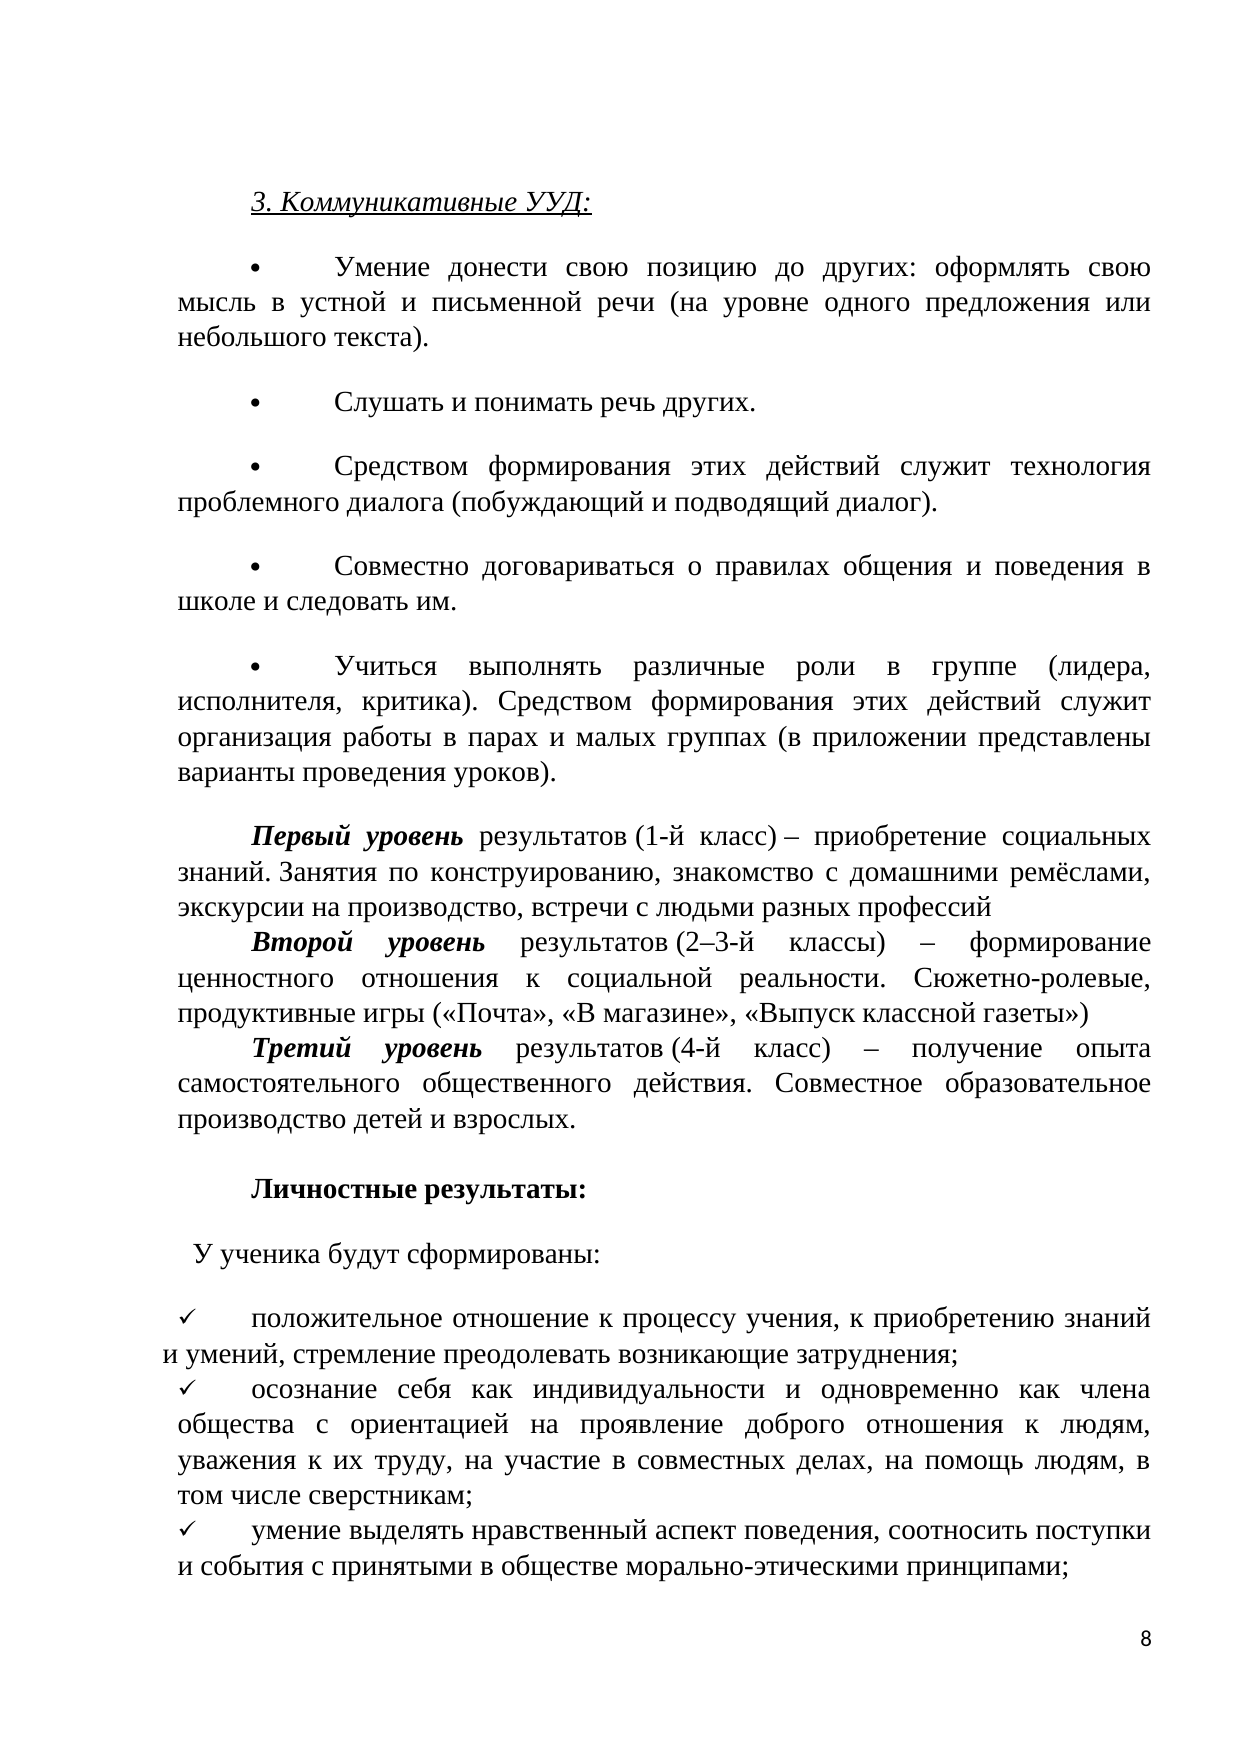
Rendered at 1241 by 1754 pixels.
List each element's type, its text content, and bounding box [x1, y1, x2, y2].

text 3. Коммуникативные УУД: [177, 183, 1152, 218]
text Третий уровень результатов (4-й класс) – получение опыта самостоятельного общественного действия. Совместное образовательное производство детей и взрослых. [177, 1028, 1152, 1134]
text Первый уровень результатов (1-й класс) – приобретение социальных знаний. Занятия по конструированию, знакомство с домашними ремёслами, экскурсии на производство, встречи с людьми разных профессий [177, 817, 1152, 923]
text У ученика будут сформированы: [177, 1234, 1152, 1269]
text  Умение донести свою позицию до других: оформлять свою мысль в устной и письменной речи (на уровне одного предложения или небольшого текста). [177, 247, 1152, 353]
list положительное отношение к процессу учения, к приобретению знаний и умений, стремление преодолевать возникающие затруднения; [162, 1299, 1152, 1369]
text Личностные результаты: [177, 1170, 1152, 1205]
list осознание себя как индивидуальности и одновременно как члена общества с ориентацией на проявление доброго отношения к людям, уважения к их труду, на участие в совместных делах, на помощь людям, в том числе сверстникам; [177, 1369, 1152, 1511]
text  Средством формирования этих действий служит технология проблемного диалога (побуждающий и подводящий диалог). [177, 447, 1152, 517]
text  Слушать и понимать речь других. [177, 382, 1152, 417]
text  Учиться выполнять различные роли в группе (лидера, исполнителя, критика). Средством формирования этих действий служит организация работы в парах и малых группах (в приложении представлены варианты проведения уроков). [177, 646, 1152, 787]
text Второй уровень результатов (2–3-й классы) – формирование ценностного отношения к социальной реальности. Сюжетно-ролевые, продуктивные игры («Почта», «В магазине», «Выпуск классной газеты») [177, 923, 1152, 1028]
list умение выделять нравственный аспект поведения, соотносить поступки и события с принятыми в обществе морально-этическими принципами; [177, 1511, 1152, 1581]
text  Совместно договариваться о правилах общения и поведения в школе и следовать им. [177, 546, 1152, 617]
